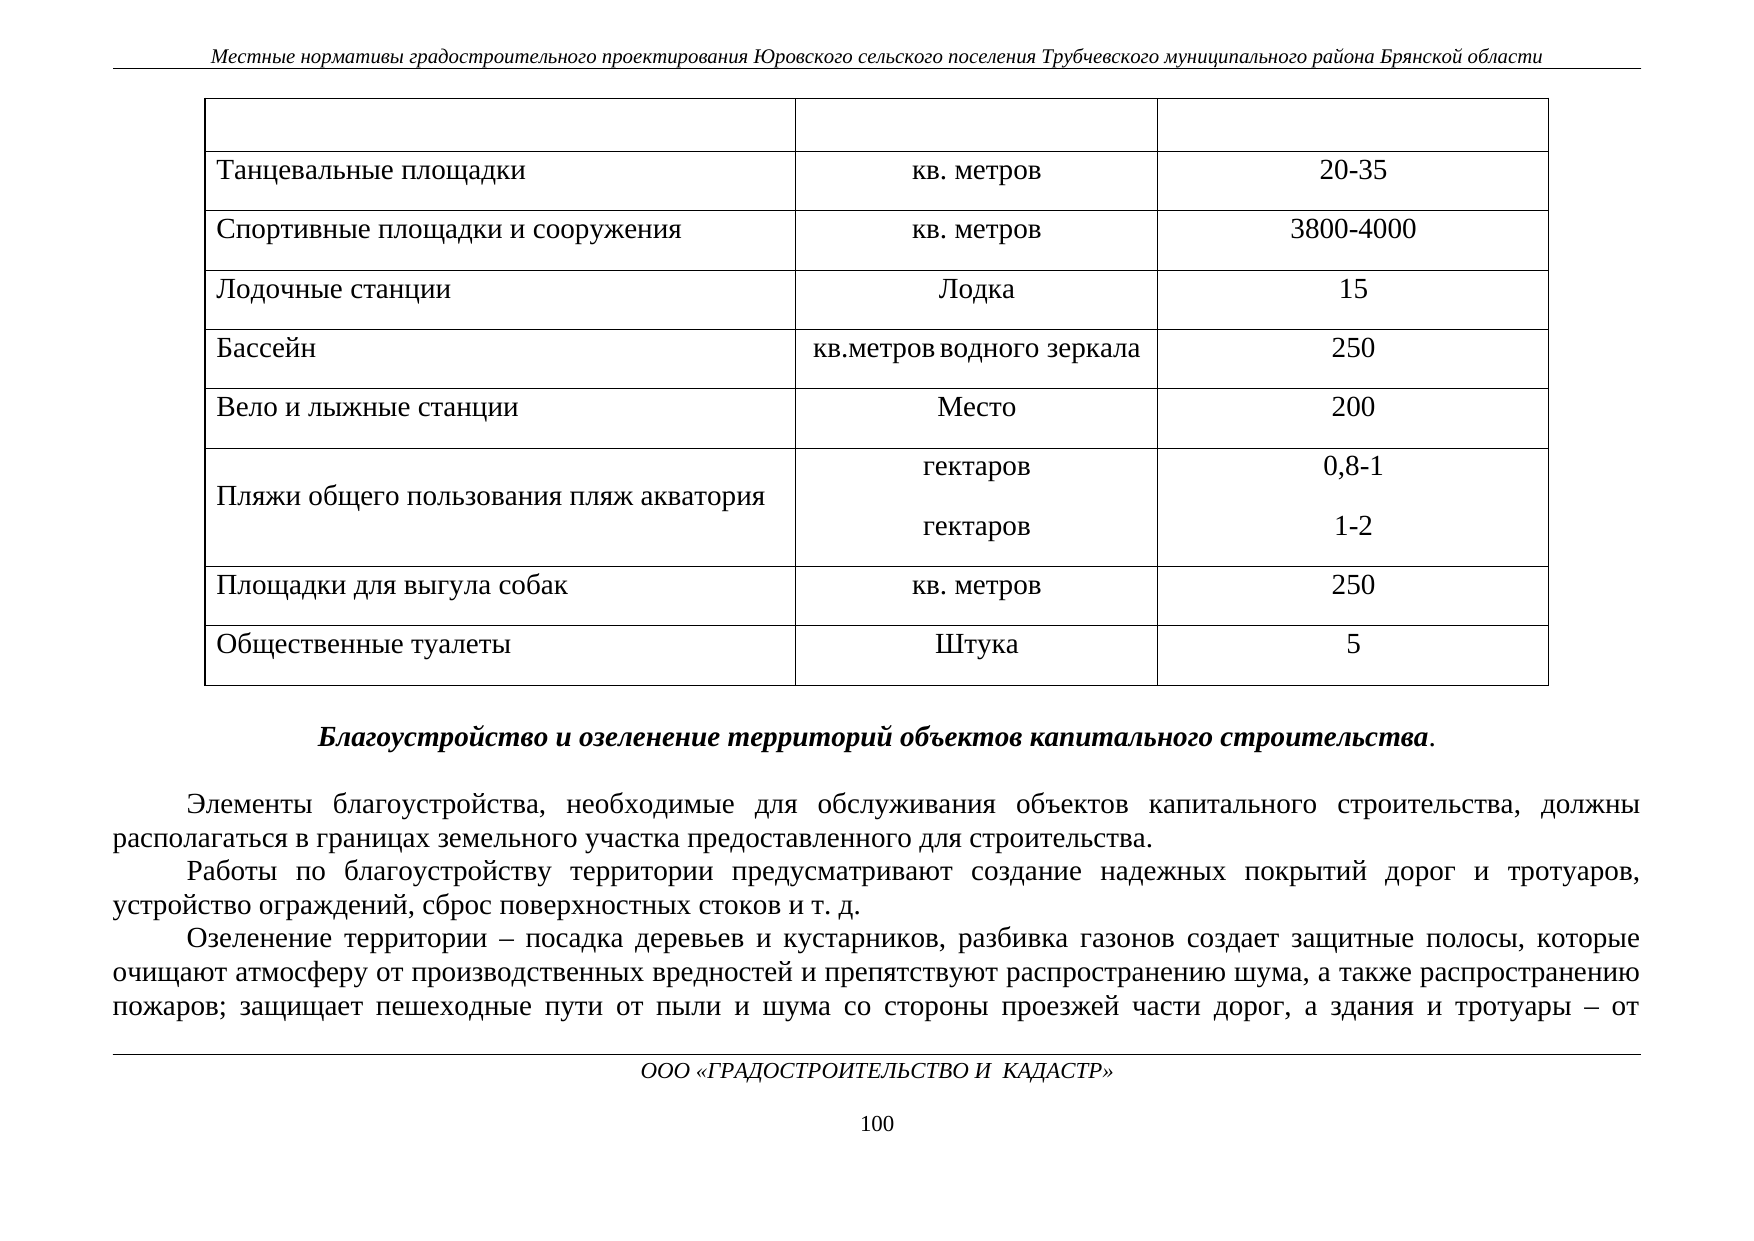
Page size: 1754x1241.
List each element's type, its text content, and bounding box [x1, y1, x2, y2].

text Работы по благоустройству территории предусматривают создание надежных покрытий дорог и тротуаров, устройство ограждений, сброс поверхностных стоков и т. д. [112, 853, 1641, 921]
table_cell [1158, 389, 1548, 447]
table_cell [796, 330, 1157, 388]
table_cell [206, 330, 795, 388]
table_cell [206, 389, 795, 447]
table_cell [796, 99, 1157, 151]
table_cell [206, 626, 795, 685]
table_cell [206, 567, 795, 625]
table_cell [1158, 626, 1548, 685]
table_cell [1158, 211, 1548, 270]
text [112, 921, 1641, 1021]
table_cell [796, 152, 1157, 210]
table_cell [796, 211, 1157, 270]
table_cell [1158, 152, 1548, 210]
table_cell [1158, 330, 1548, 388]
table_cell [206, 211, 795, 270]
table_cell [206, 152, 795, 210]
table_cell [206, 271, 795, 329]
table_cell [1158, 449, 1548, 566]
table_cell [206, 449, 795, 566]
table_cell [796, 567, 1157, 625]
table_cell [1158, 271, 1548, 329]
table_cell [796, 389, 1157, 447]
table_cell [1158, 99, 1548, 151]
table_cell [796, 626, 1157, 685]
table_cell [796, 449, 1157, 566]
text Элементы благоустройства, необходимые для обслуживания объектов капитального строительства, должны располагаться в границах земельного участка предоставленного для строительства. [112, 786, 1641, 853]
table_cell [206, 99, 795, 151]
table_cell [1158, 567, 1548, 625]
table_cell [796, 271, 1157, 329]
text Благоустройство и озеленение территорий объектов капитального строительства. [112, 719, 1641, 753]
